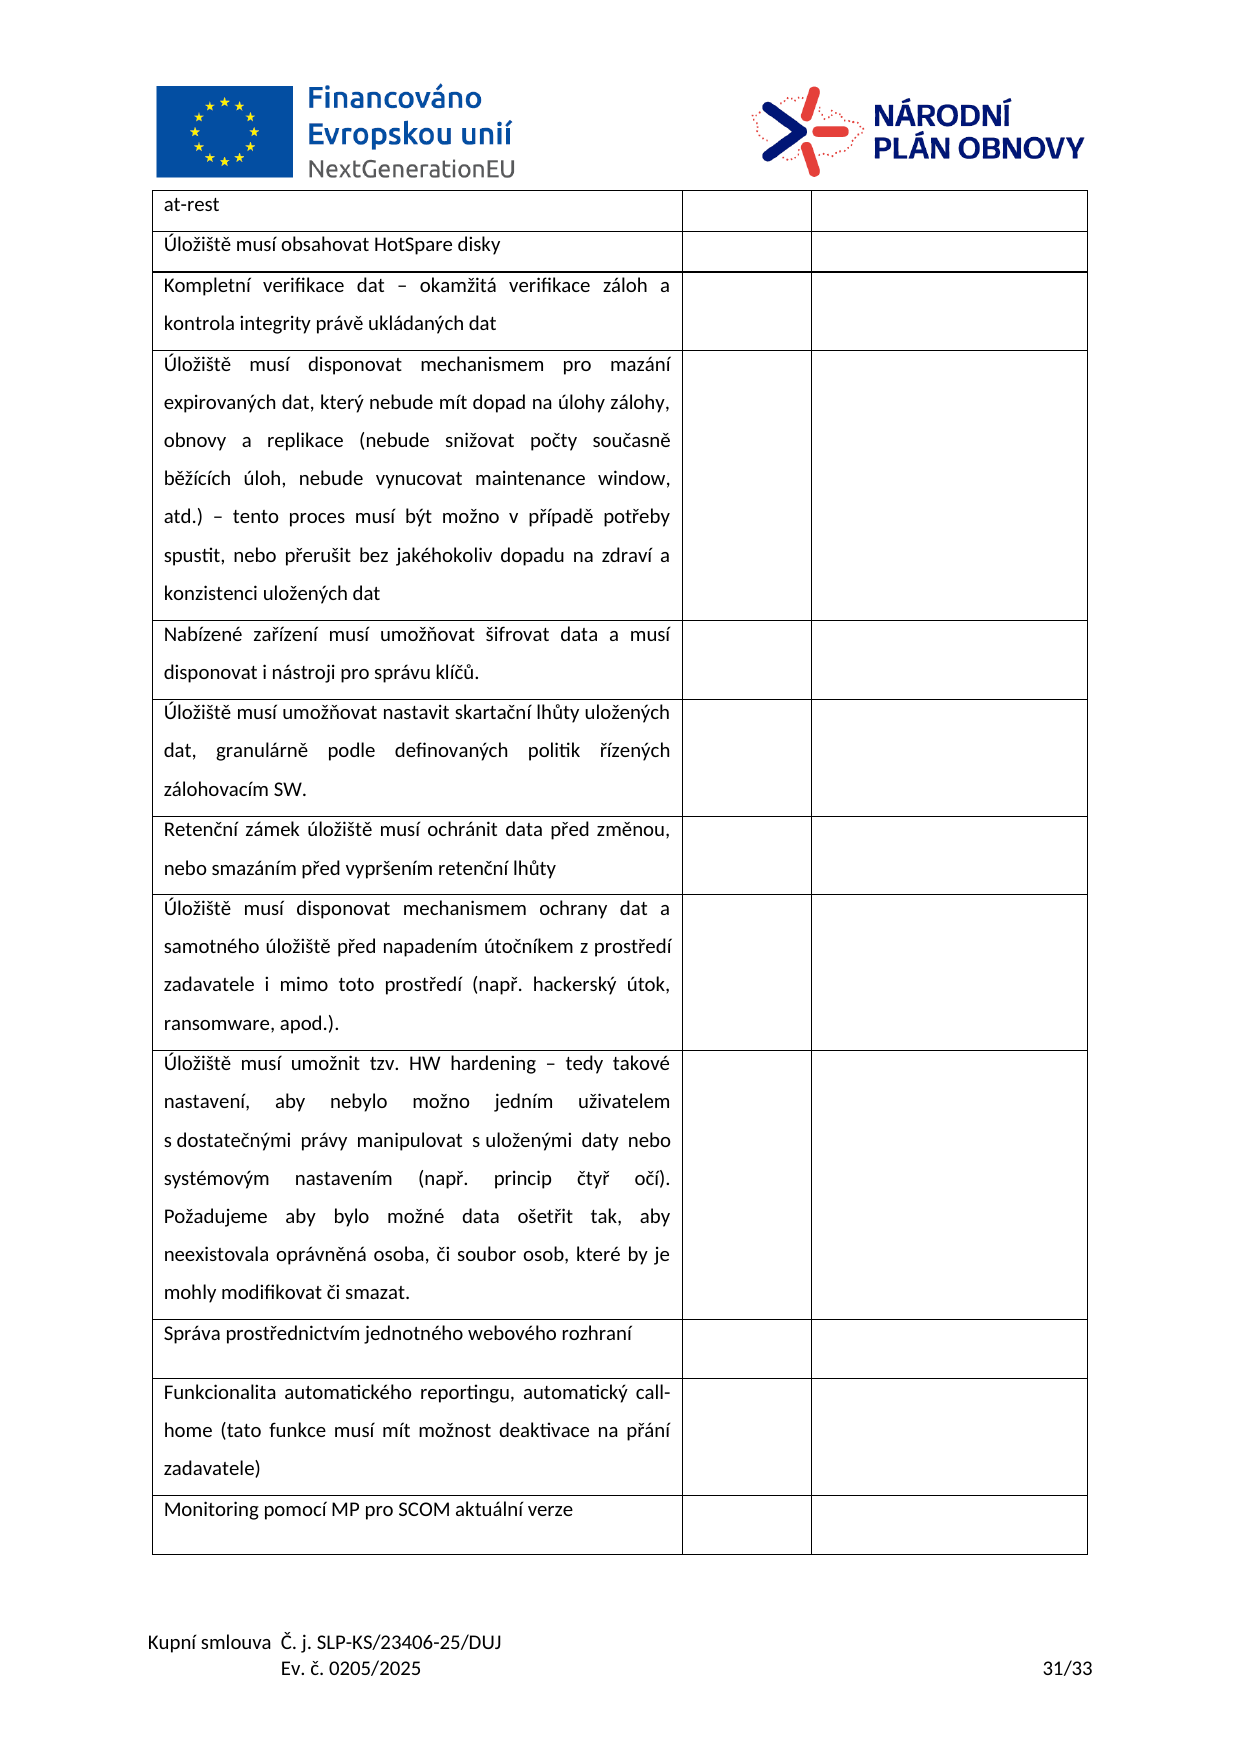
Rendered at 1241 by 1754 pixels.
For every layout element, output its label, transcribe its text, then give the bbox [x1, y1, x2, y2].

table_cell [683, 817, 811, 894]
table_cell [812, 700, 1087, 816]
table_cell Úložiště musí umožnit tzv. HW hardening – tedy takové nastavení, aby nebylo možno jedním uživatelem s dostatečnými právy manipulovat s uloženými daty nebo systémovým nastavením (např. princip čtyř očí). Požadujeme aby bylo možné data ošetřit tak, aby neexistovala oprávněná osoba, či soubor osob, které by je mohly modifikovat či smazat. [153, 1051, 682, 1319]
table_cell Úložiště musí disponovat mechanismem pro mazání expirovaných dat, který nebude mít dopad na úlohy zálohy, obnovy a replikace (nebude snižovat počty současně běžících úloh, nebude vynucovat maintenance window, atd.) – tento proces musí být možno v případě potřeby spustit, nebo přerušit bez jakéhokoliv dopadu na zdraví a konzistenci uložených dat [153, 351, 682, 620]
table_cell [812, 351, 1087, 620]
table_cell [683, 273, 811, 350]
table_cell [683, 1320, 811, 1378]
table_cell [812, 1051, 1087, 1319]
table_cell [683, 191, 811, 231]
table_cell [683, 1496, 811, 1554]
table_cell Kompletní verifikace dat – okamžitá verifikace záloh a kontrola integrity právě ukládaných dat [153, 273, 682, 350]
table_cell Retenční zámek úložiště musí ochránit data před změnou, nebo smazáním před vypršením retenční lhůty [153, 817, 682, 894]
table_cell [683, 895, 811, 1049]
table_cell [683, 1051, 811, 1319]
table_cell [683, 351, 811, 620]
table_cell [812, 1496, 1087, 1554]
table_cell [683, 621, 811, 698]
table_cell Úložiště musí umožňovat nastavit skartační lhůty uložených dat, granulárně podle definovaných politik řízených zálohovacím SW. [153, 700, 682, 816]
table_cell [812, 1320, 1087, 1378]
picture [147, 73, 1093, 190]
table_cell Nabízené zařízení musí umožňovat šifrovat data a musí disponovat i nástroji pro správu klíčů. [153, 621, 682, 698]
table_cell Úložiště musí disponovat mechanismem ochrany dat a samotného úložiště před napadením útočníkem z prostředí zadavatele i mimo toto prostředí (např. hackerský útok, ransomware, apod.). [153, 895, 682, 1049]
table_cell Úložiště musí obsahovat HotSpare disky [153, 232, 682, 271]
table_cell Funkcionalita automatického reportingu, automatický call-home (tato funkce musí mít možnost deaktivace na přání zadavatele) [153, 1379, 682, 1495]
table_cell [812, 817, 1087, 894]
table_cell [683, 700, 811, 816]
table_cell Správa prostřednictvím jednotného webového rozhraní [153, 1320, 682, 1378]
table_cell Funkcionalita pro šifrování ukládaných data metodou data-at-rest [153, 191, 682, 231]
table_cell [812, 191, 1087, 231]
table_cell [812, 1379, 1087, 1495]
table_cell Monitoring pomocí MP pro SCOM aktuální verze [153, 1496, 682, 1554]
table_cell [683, 232, 811, 271]
table_cell [683, 1379, 811, 1495]
table_cell [812, 273, 1087, 350]
table_cell [812, 621, 1087, 698]
table_cell [812, 232, 1087, 271]
table_cell [812, 895, 1087, 1049]
